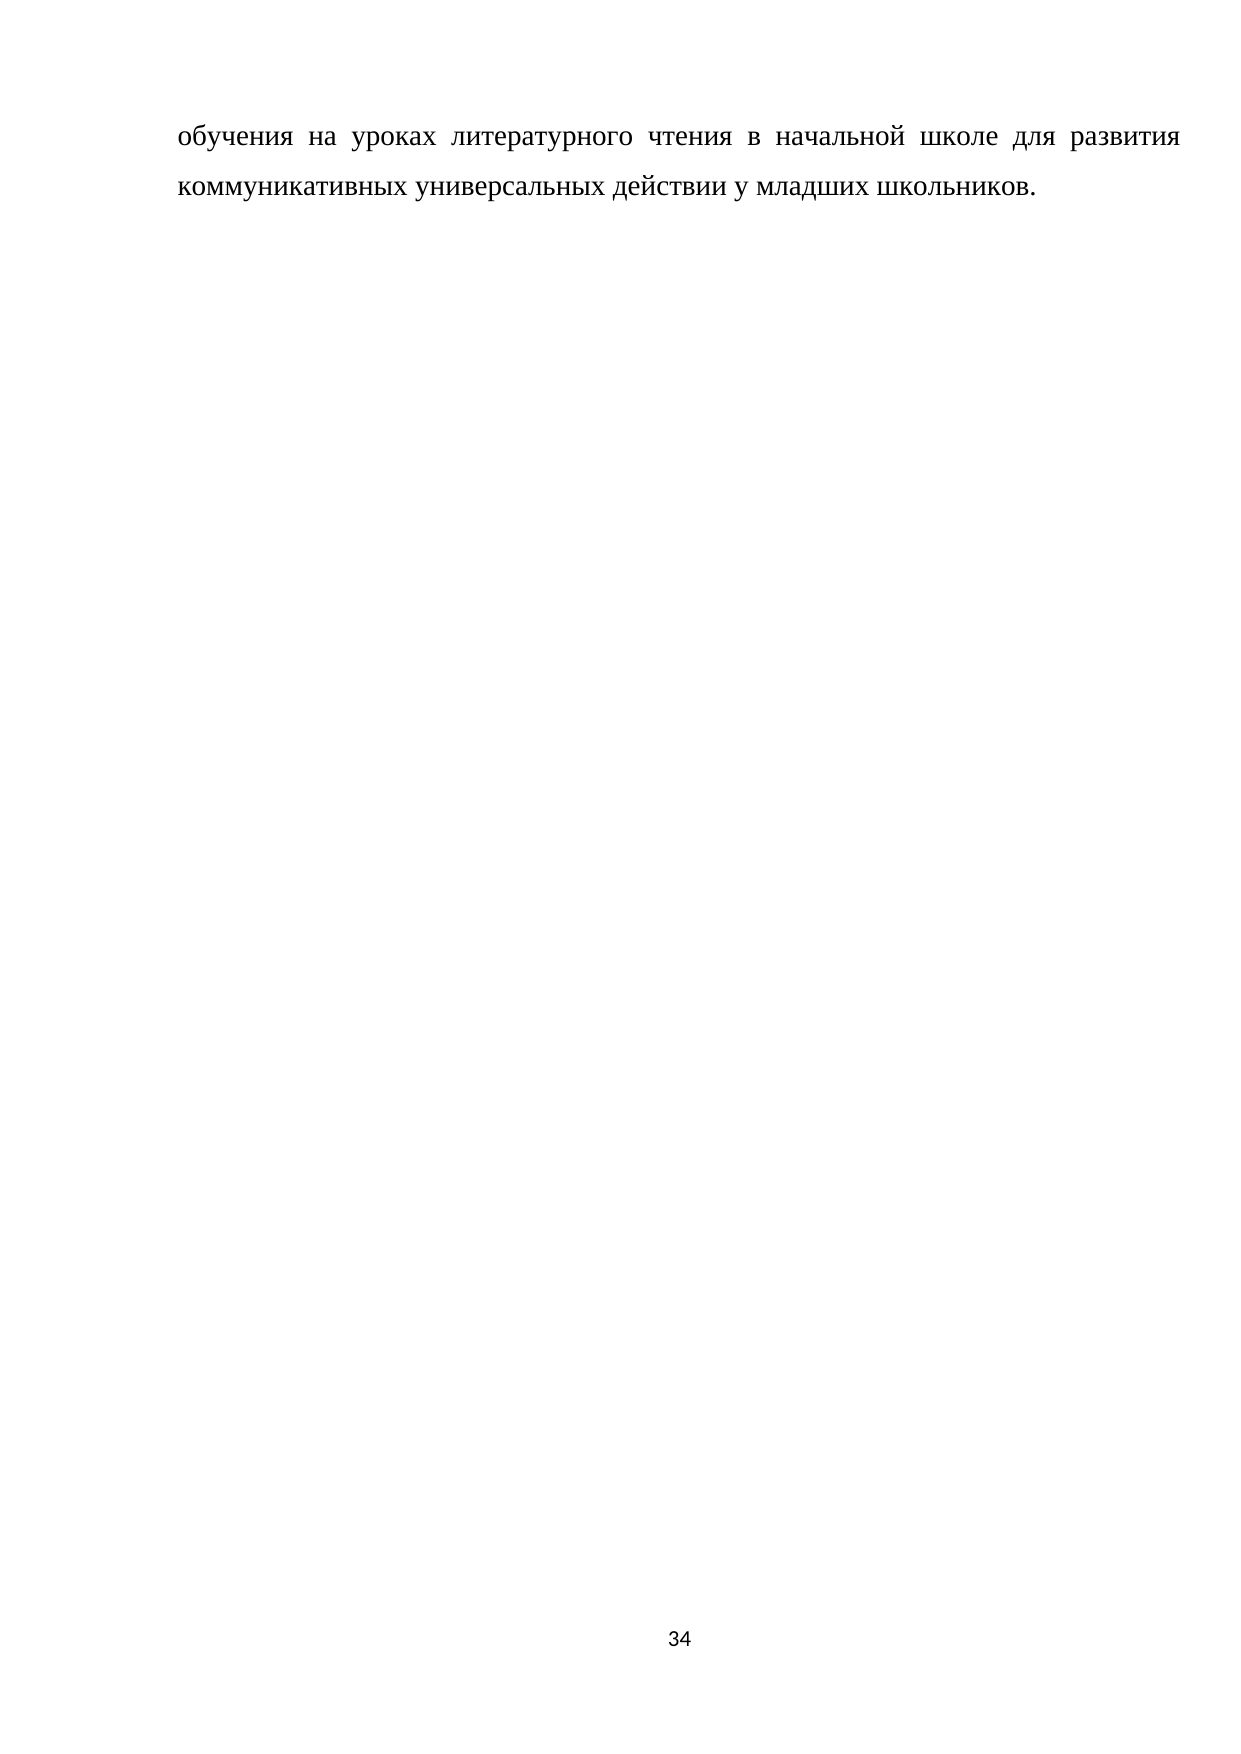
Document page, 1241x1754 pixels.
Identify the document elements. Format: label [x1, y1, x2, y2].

text [177, 152, 1181, 202]
